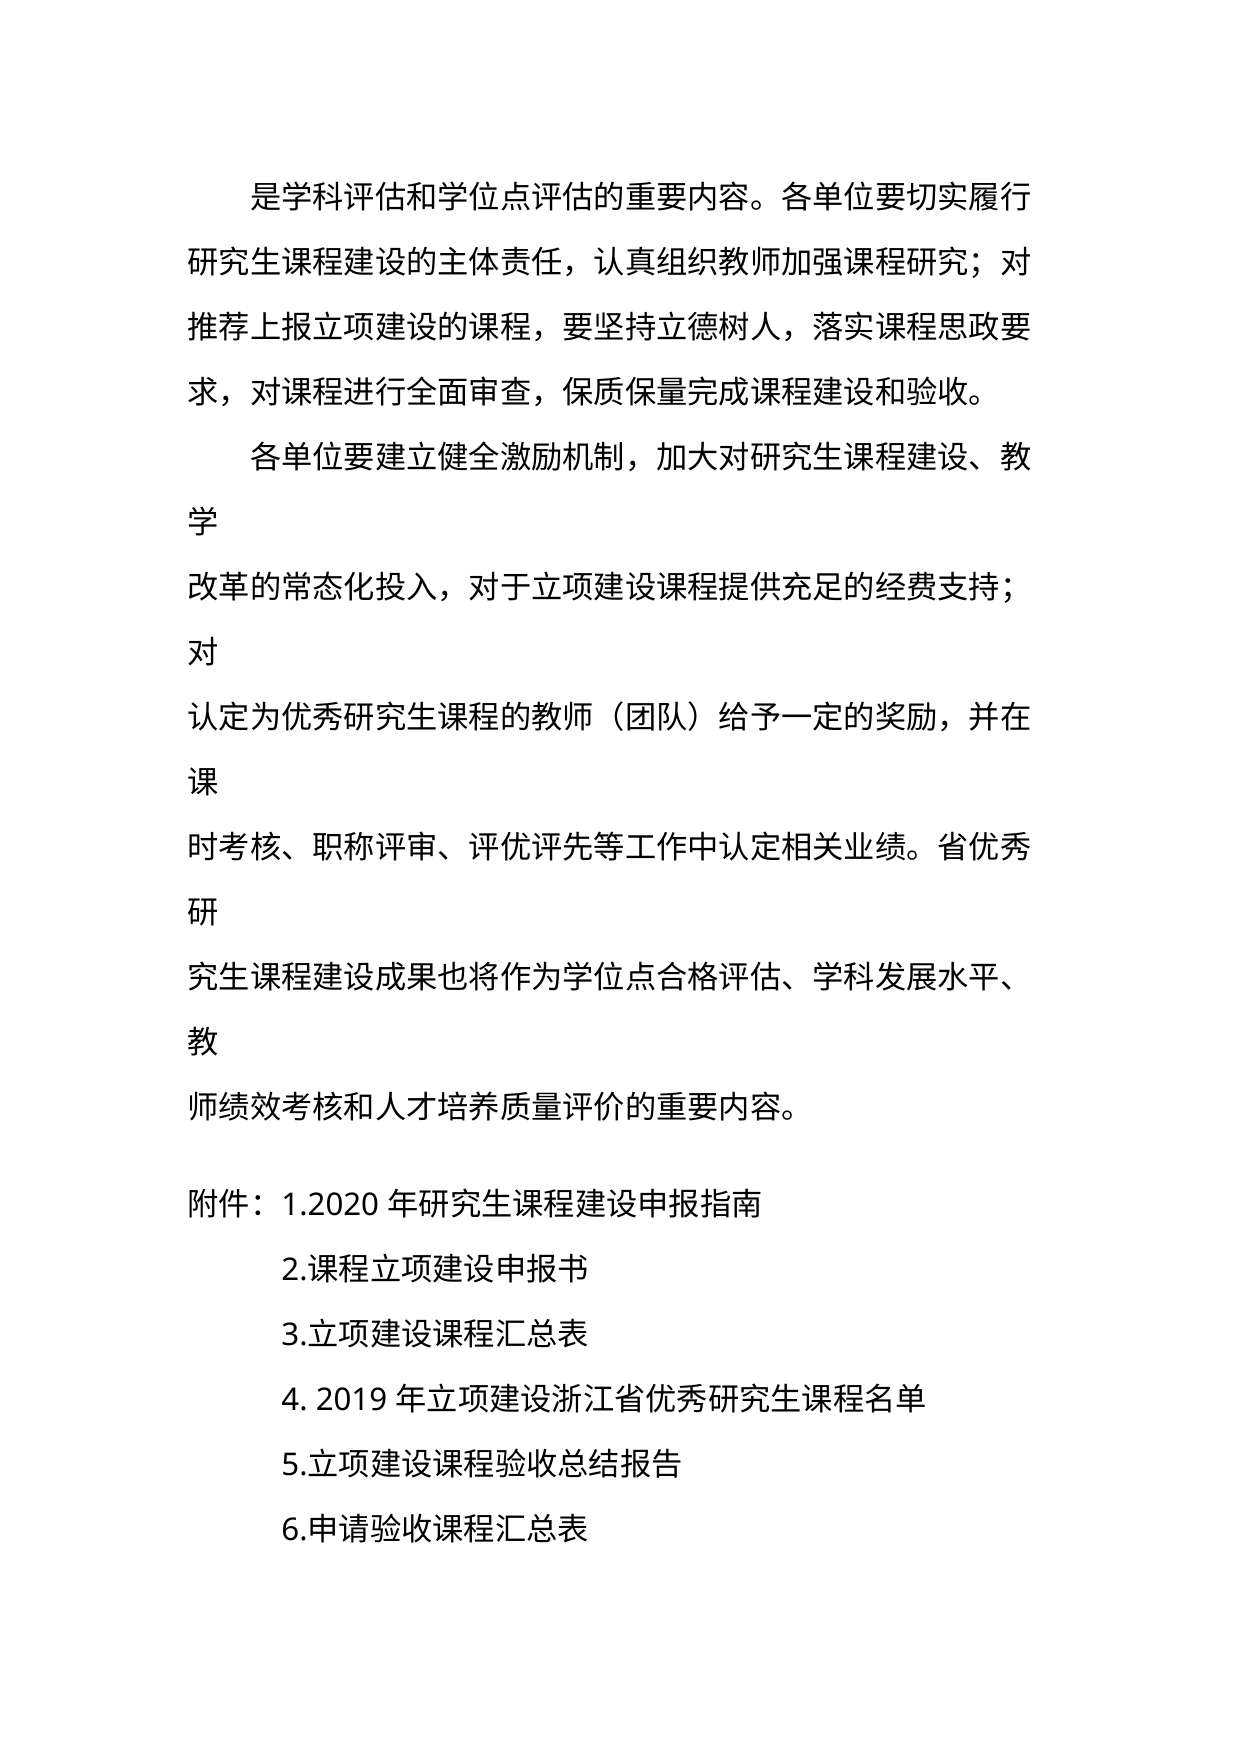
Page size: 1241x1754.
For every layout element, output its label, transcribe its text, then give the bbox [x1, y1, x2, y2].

text 认定为优秀研究生课程的教师（团队）给予一定的奖励，并在课 [187, 682, 1053, 812]
text 时考核、职称评审、评优评先等工作中认定相关业绩。省优秀研 [187, 812, 1053, 942]
text 6.申请验收课程汇总表 [187, 1494, 1053, 1559]
text 3.立项建设课程汇总表 [187, 1299, 1053, 1364]
text 5.立项建设课程验收总结报告 [187, 1429, 1053, 1494]
text 究生课程建设成果也将作为学位点合格评估、学科发展水平、教 [187, 942, 1053, 1072]
text 附件：1.2020 年研究生课程建设申报指南 [187, 1169, 1053, 1234]
text 4. 2019 年立项建设浙江省优秀研究生课程名单 [187, 1364, 1053, 1429]
text 师绩效考核和人才培养质量评价的重要内容。 [187, 1072, 1053, 1137]
text 2.课程立项建设申报书 [187, 1234, 1053, 1299]
text 各单位要建立健全激励机制，加大对研究生课程建设、教学 [187, 422, 1053, 552]
text 改革的常态化投入，对于立项建设课程提供充足的经费支持；对 [187, 552, 1053, 682]
text 是学科评估和学位点评估的重要内容。各单位要切实履行研究生课程建设的主体责任，认真组织教师加强课程研究；对推荐上报立项建设的课程，要坚持立德树人，落实课程思政要求，对课程进行全面审查，保质保量完成课程建设和验收。 [187, 162, 1053, 422]
